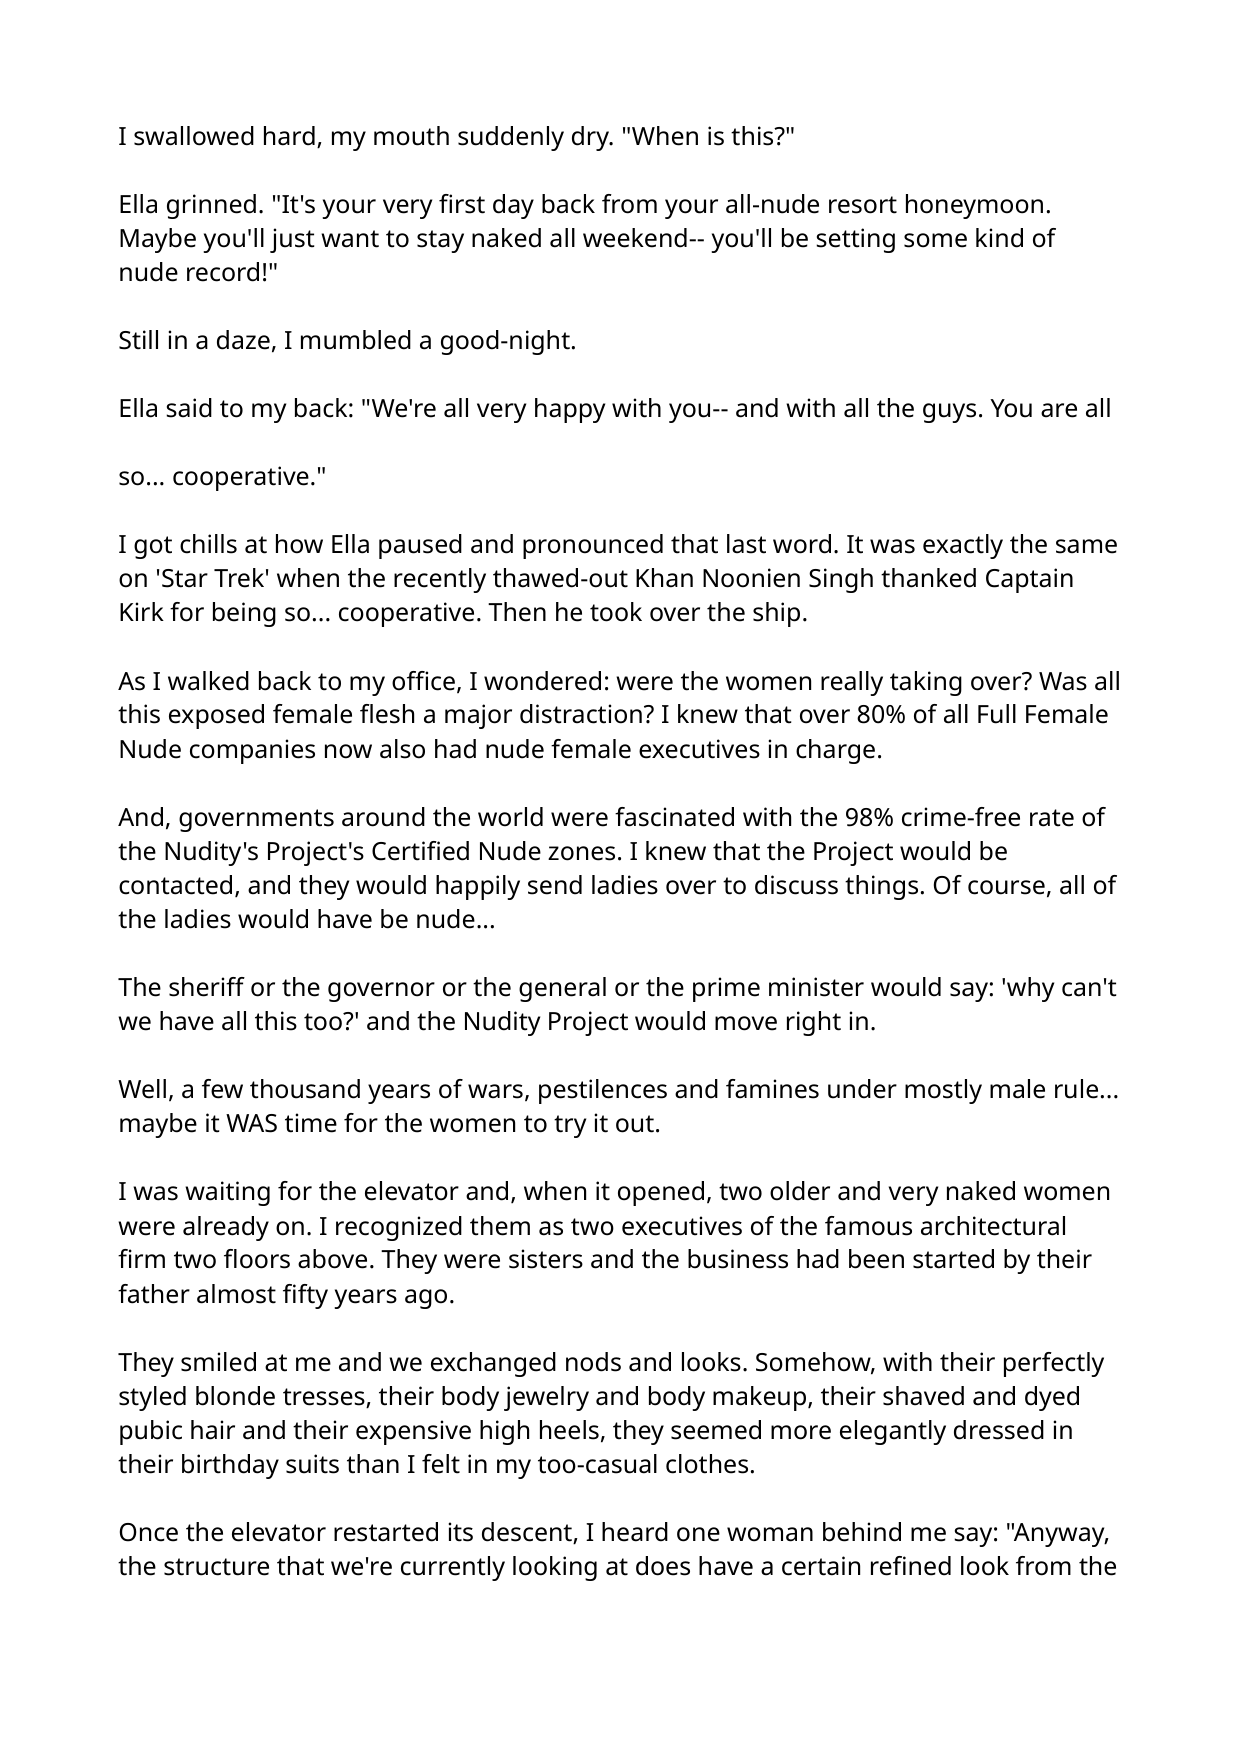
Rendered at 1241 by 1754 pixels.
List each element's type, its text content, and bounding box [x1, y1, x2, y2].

text Ella grinned. "It's your very first day back from your all-nude resort honeymoon. Maybe you'll just want to stay naked all weekend-- you'll be setting some kind of nude record!" [118, 186, 1122, 288]
text Well, a few thousand years of wars, pestilences and famines under mostly male rule... maybe it WAS time for the women to try it out. [118, 1072, 1122, 1140]
text I swallowed hard, my mouth suddenly dry. "When is this?" [118, 118, 1122, 152]
text As I walked back to my office, I wondered: were the women really taking over? Was all this exposed female flesh a major distraction? I knew that over 80% of all Full Female Nude companies now also had nude female executives in charge. [118, 663, 1122, 765]
text I was waiting for the elevator and, when it opened, two older and very naked women were already on. I recognized them as two executives of the famous architectural firm two floors above. They were sisters and the business had been started by their father almost fifty years ago. [118, 1174, 1122, 1310]
text Still in a daze, I mumbled a good-night. [118, 322, 1122, 357]
text Ella said to my back: "We're all very happy with you-- and with all the guys. You are all [118, 391, 1122, 425]
text They smiled at me and we exchanged nods and looks. Somehow, with their perfectly styled blonde tresses, their body jewelry and body makeup, their shaved and dyed pubic hair and their expensive high heels, they seemed more elegantly dressed in their birthday suits than I felt in my too-casual clothes. [118, 1344, 1122, 1481]
text And, governments around the world were fascinated with the 98% crime-free rate of the Nudity's Project's Certified Nude zones. I knew that the Project would be contacted, and they would happily send ladies over to discuss things. Of course, all of the ladies would have be nude... [118, 799, 1122, 936]
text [118, 1515, 1122, 1583]
text so... cooperative." [118, 459, 1122, 493]
text I got chills at how Ella paused and pronounced that last word. It was exactly the same on 'Star Trek' when the recently thawed-out Khan Noonien Singh thanked Captain Kirk for being so... cooperative. Then he took over the ship. [118, 527, 1122, 629]
text The sheriff or the governor or the general or the prime minister would say: 'why can't we have all this too?' and the Nudity Project would move right in. [118, 970, 1122, 1038]
